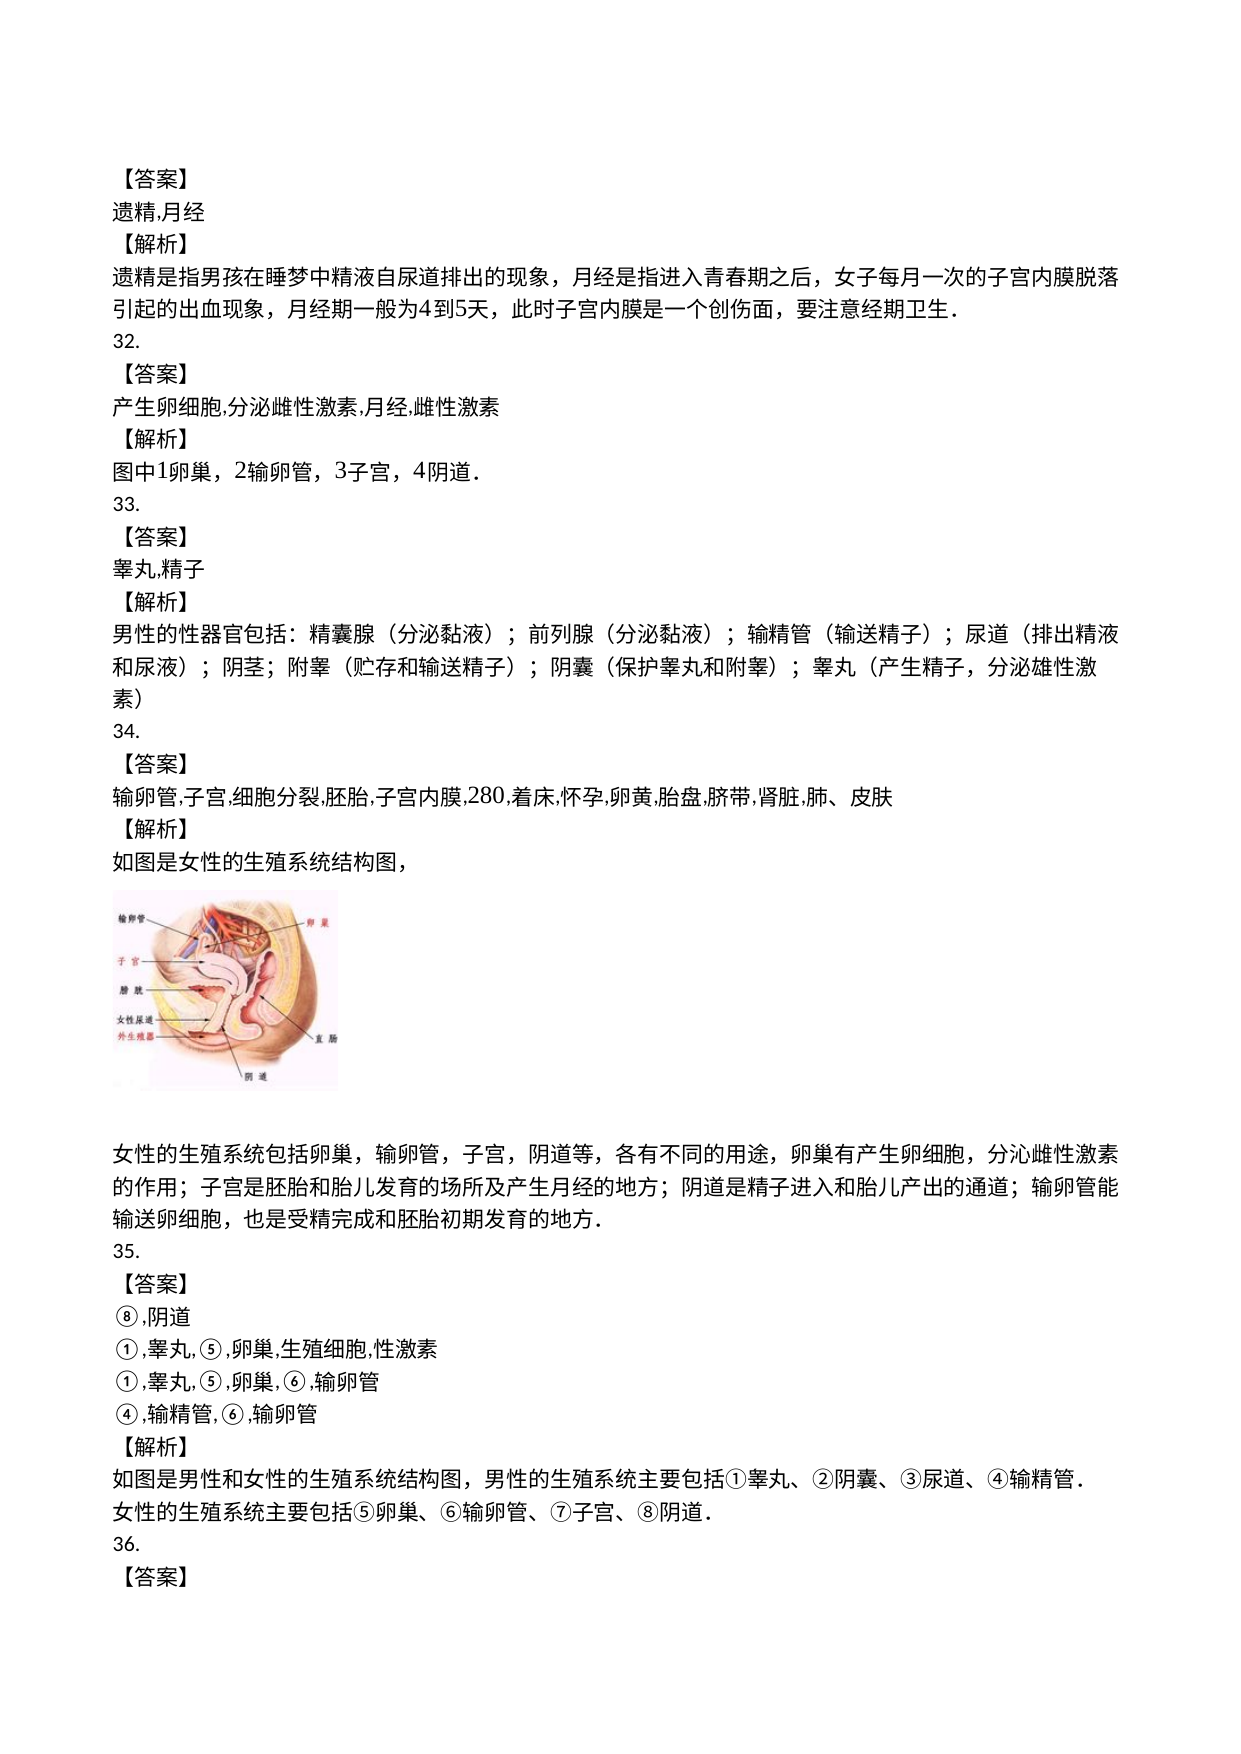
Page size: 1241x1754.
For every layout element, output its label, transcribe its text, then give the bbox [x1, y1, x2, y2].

text 【解析】 [112, 422, 1128, 454]
text ⑧,阴道 [112, 1299, 1128, 1332]
text 【解析】 [112, 812, 1128, 844]
text 34. [112, 714, 1128, 747]
text 女性的生殖系统包括卵巢，输卵管，子宫，阴道等，各有不同的用途，卵巢有产生卵细胞，分沁雌性激素的作用；子宫是胚胎和胎儿发育的场所及产生月经的地方；阴道是精子进入和胎儿产出的通道；输卵管能输送卵细胞，也是受精完成和胚胎初期发育的地方． [112, 1104, 1128, 1234]
text 36. [112, 1527, 1128, 1559]
text ①,睾丸,⑤,卵巢,生殖细胞,性激素 [112, 1332, 1128, 1364]
text 遗精,月经 [112, 194, 1128, 227]
text 睾丸,精子 [112, 552, 1128, 584]
text 男性的性器官包括：精囊腺（分泌黏液）；前列腺（分泌黏液）；输精管（输送精子）；尿道（排出精液和尿液）；阴茎；附睾（贮存和输送精子）；阴囊（保护睾丸和附睾）；睾丸（产生精子，分泌雄性激素） [112, 617, 1128, 714]
text 【解析】 [112, 227, 1128, 259]
text 【答案】 [112, 519, 1128, 552]
text 33. [112, 487, 1128, 519]
text ①,睾丸,⑤,卵巢,⑥,输卵管 [112, 1364, 1128, 1397]
text 如图是女性的生殖系统结构图， [112, 844, 1128, 877]
text 【解析】 [112, 584, 1128, 617]
picture [112, 890, 339, 1091]
text 【答案】 [112, 357, 1128, 389]
text 图中卵巢，输卵管，子宫，阴道． [112, 454, 1128, 487]
text 遗精是指男孩在睡梦中精液自尿道排出的现象，月经是指进入青春期之后，女子每月一次的子宫内膜脱落引起的出血现象，月经期一般为到天，此时子宫内膜是一个创伤面，要注意经期卫生． [112, 259, 1128, 324]
text 【答案】 [112, 747, 1128, 779]
text 【答案】 [112, 1267, 1128, 1299]
text ④,输精管,⑥,输卵管 [112, 1397, 1128, 1429]
text 产生卵细胞,分泌雌性激素,月经,雌性激素 [112, 389, 1128, 422]
text 输卵管,子宫,细胞分裂,胚胎,子宫内膜,,着床,怀孕,卵黄,胎盘,脐带,肾脏,肺、皮肤 [112, 779, 1128, 812]
text 【答案】 [112, 162, 1128, 194]
text 【解析】 [112, 1429, 1128, 1462]
text 32. [112, 324, 1128, 357]
text 【答案】 [112, 1559, 1128, 1592]
text 如图是男性和女性的生殖系统结构图，男性的生殖系统主要包括①睾丸、②阴囊、③尿道、④输精管． 女性的生殖系统主要包括⑤卵巢、⑥输卵管、⑦子宫、⑧阴道． [112, 1462, 1128, 1527]
text 35. [112, 1234, 1128, 1267]
